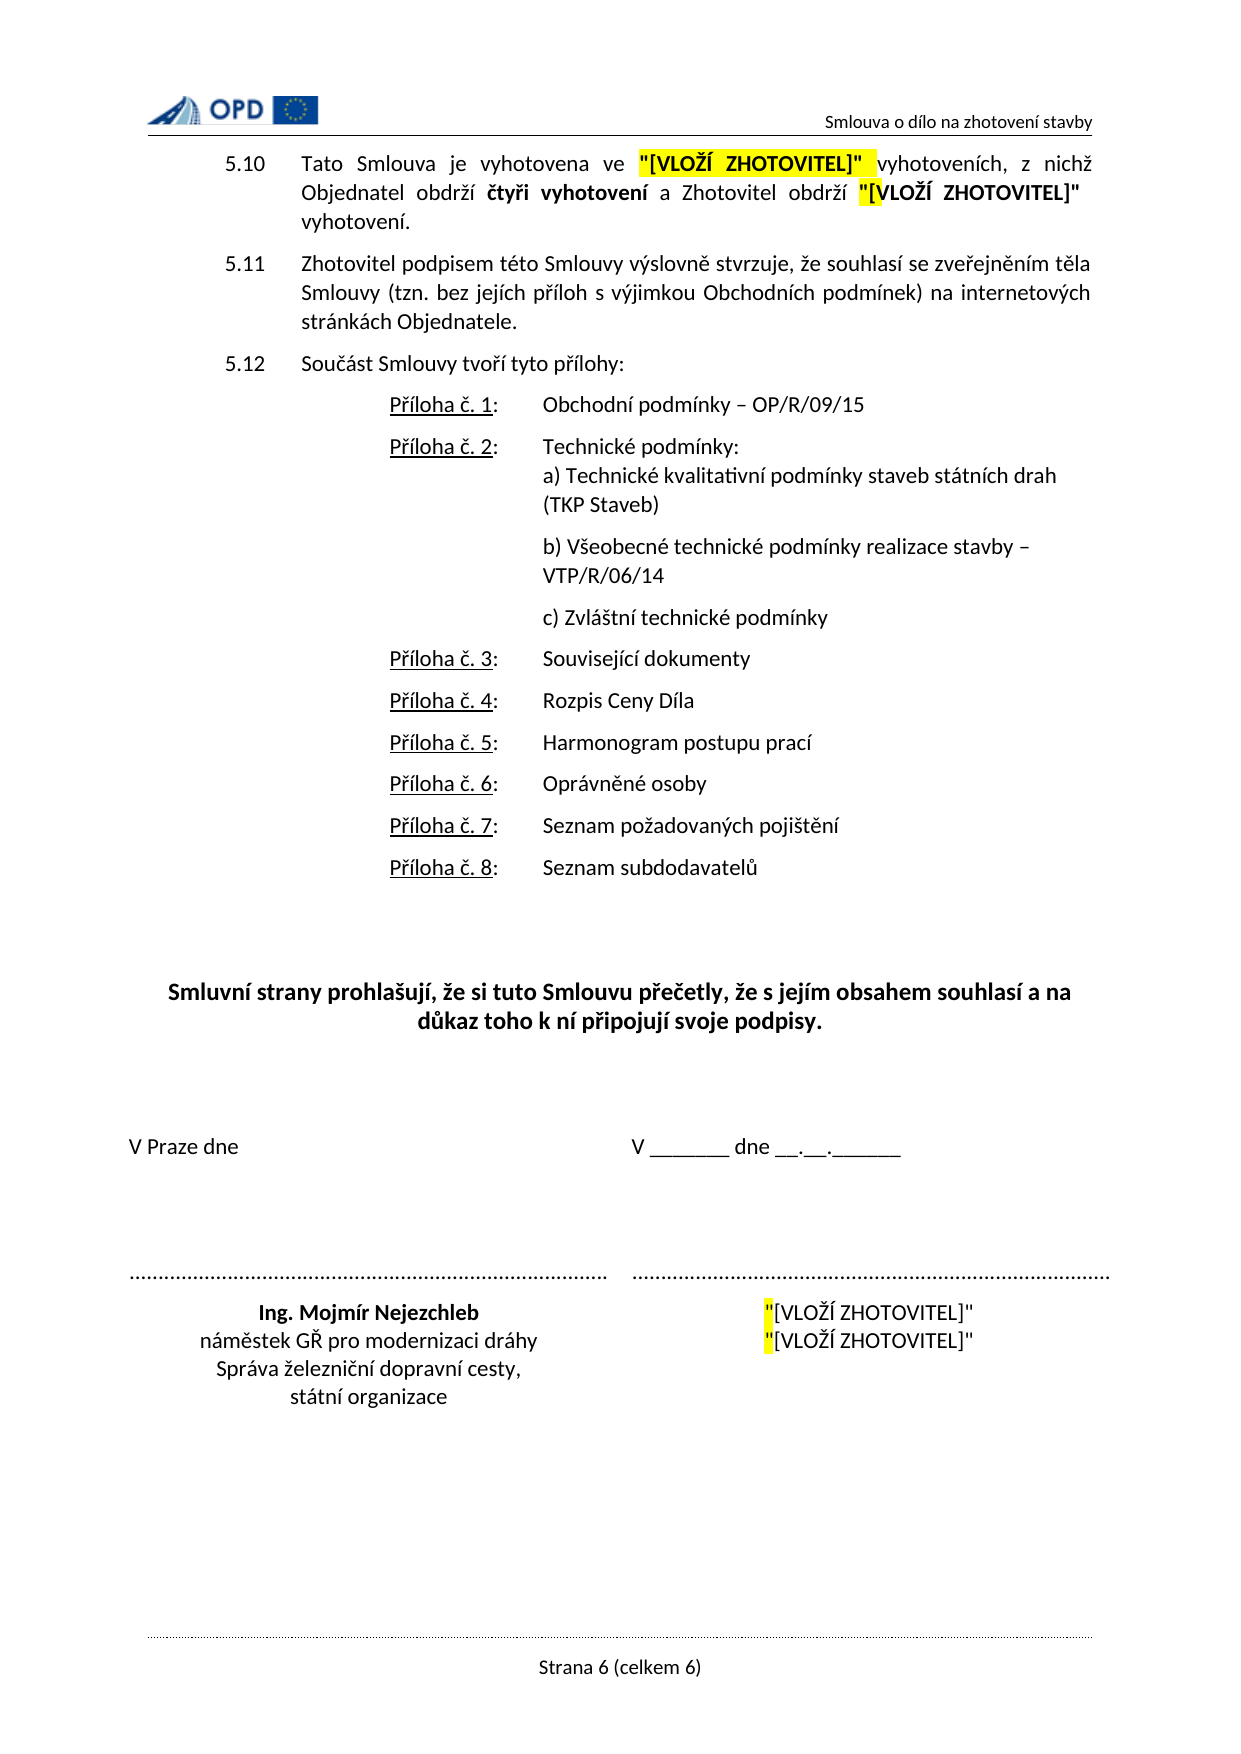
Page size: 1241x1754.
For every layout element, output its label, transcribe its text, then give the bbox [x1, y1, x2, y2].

table_header V _______ dne __.__.______ [620, 1089, 1123, 1256]
text Smluvní strany prohlašují, že si tuto Smlouvu přečetly, že s jejím obsahem souhlasí a na důkaz toho k ní připojují svoje podpisy. [148, 977, 1092, 1035]
table_cell Harmonogram postupu prací [531, 727, 1092, 768]
table_cell Oprávněné osoby [531, 769, 1092, 810]
table_cell Příloha č. 6: [148, 769, 531, 810]
table_header Příloha č. 1: [148, 389, 531, 431]
table_cell ................................................................................... [620, 1256, 1123, 1410]
picture [147, 96, 320, 128]
table_cell ................................................................................... Ing. Mojmír Nejezchleb náměstek GŘ pro modernizaci dráhy Správa železniční dopravní cesty, státní organizace [118, 1256, 620, 1410]
table_header Obchodní podmínky – OP/R/09/15 [531, 389, 1092, 431]
table_cell Seznam subdodavatelů [531, 852, 1092, 893]
text Tato Smlouva je vyhotovena ve vyhotoveních, z nichž Objednatel obdrží čtyři vyhotovení a Zhotovitel obdrží vyhotovení. [224, 148, 1092, 235]
text Zhotovitel podpisem této Smlouvy výslovně stvrzuje, že souhlasí se zveřejněním těla Smlouvy (tzn. bez jejích příloh s výjimkou Obchodních podmínek) na internetových stránkách Objednatele. [224, 248, 1092, 335]
table_cell Příloha č. 8: [148, 852, 531, 893]
table_header V Praze dne [118, 1089, 620, 1256]
table_cell Příloha č. 2: [148, 431, 531, 643]
text Součást Smlouvy tvoří tyto přílohy: [224, 348, 1092, 377]
table_cell Seznam požadovaných pojištění [531, 810, 1092, 852]
table_cell Příloha č. 3: [148, 644, 531, 685]
table_cell Příloha č. 5: [148, 727, 531, 768]
table_cell Příloha č. 7: [148, 810, 531, 852]
table_cell Technické podmínky: a) Technické kvalitativní podmínky staveb státních drah (TKP Staveb) b) Všeobecné technické podmínky realizace stavby –VTP/R/06/14 c) Zvláštní technické podmínky [531, 431, 1092, 643]
table_cell Související dokumenty [531, 644, 1092, 685]
table_cell Rozpis Ceny Díla [531, 685, 1092, 727]
table_cell Příloha č. 4: [148, 685, 531, 727]
